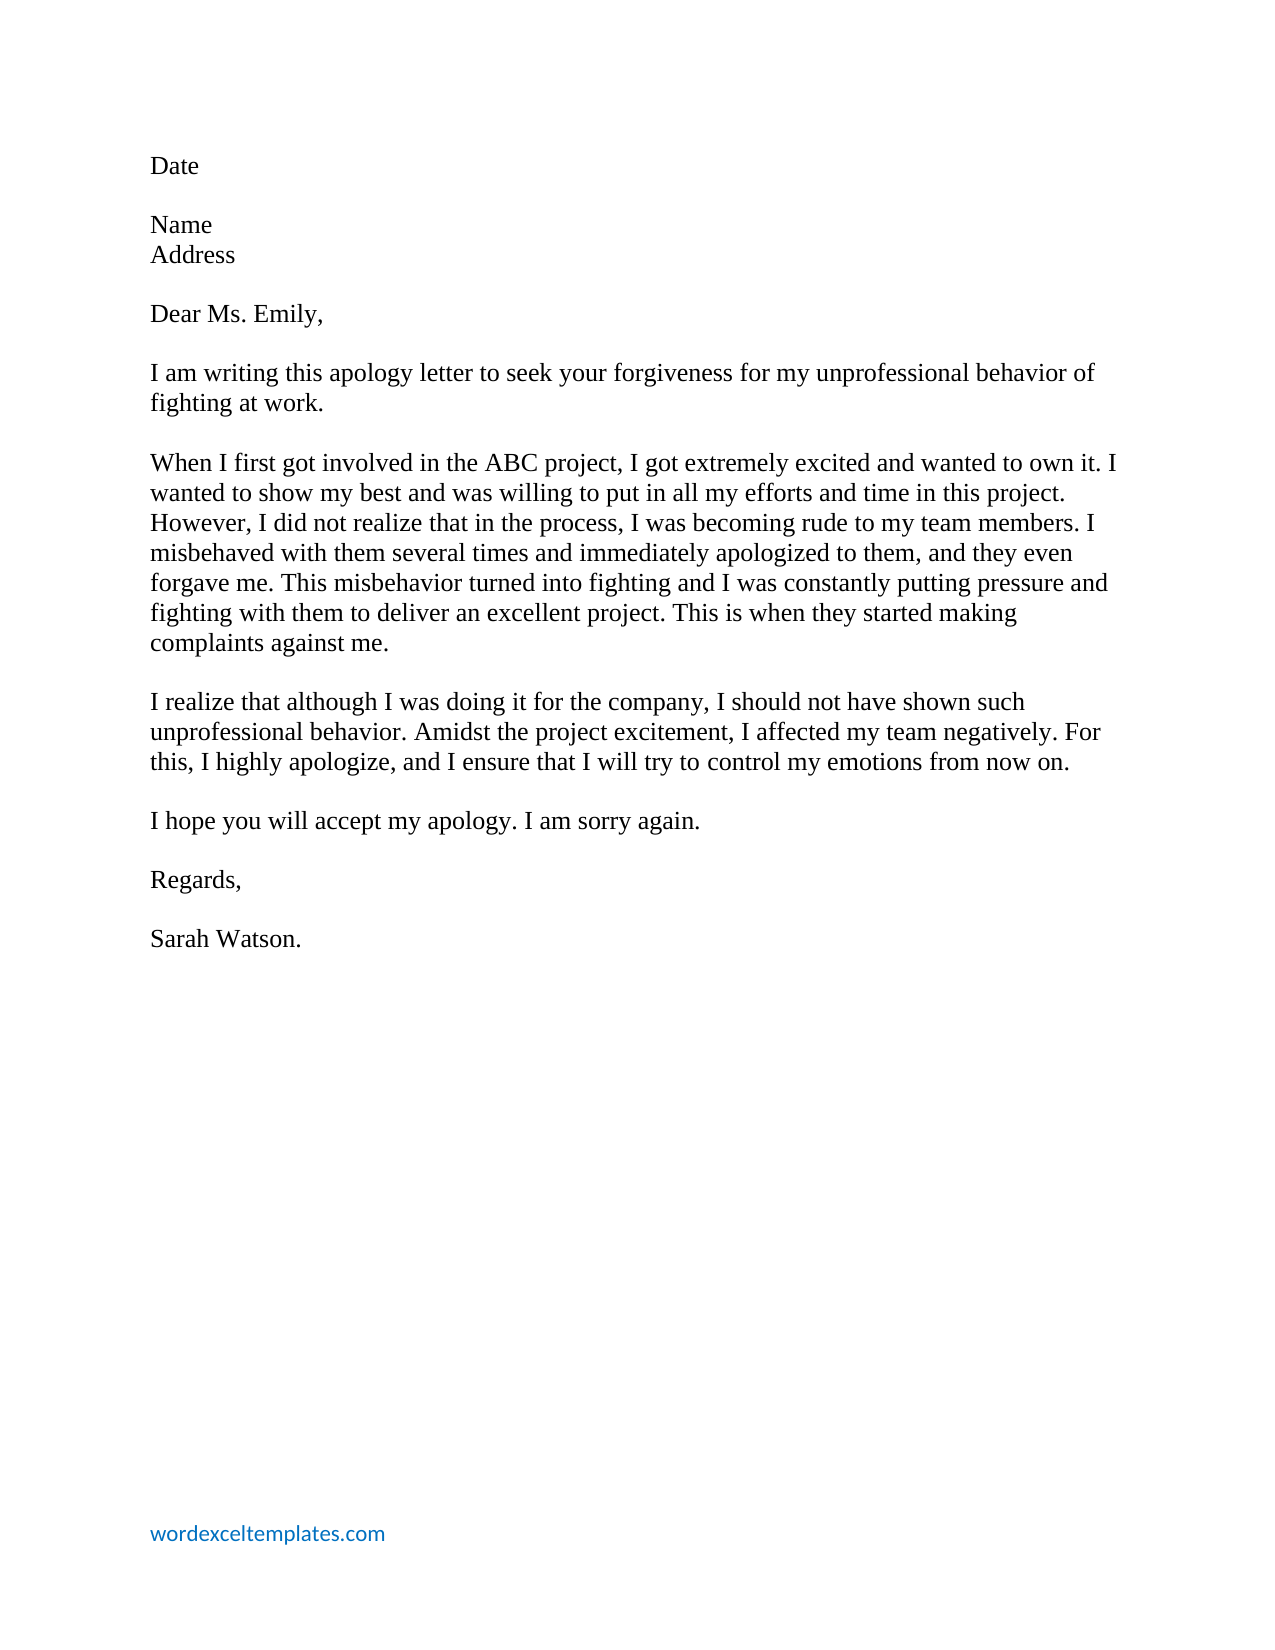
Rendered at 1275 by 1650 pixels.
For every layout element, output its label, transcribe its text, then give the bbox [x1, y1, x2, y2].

text Dear Ms. Emily, [150, 298, 1125, 328]
text Name Address [150, 209, 1125, 269]
text Date [150, 150, 1125, 180]
text When I first got involved in the ABC project, I got extremely excited and wanted to own it. I wanted to show my best and was willing to put in all my efforts and time in this project. However, I did not realize that in the process, I was becoming rude to my team members. I misbehaved with them several times and immediately apologized to them, and they even forgave me. This misbehavior turned into fighting and I was constantly putting pressure and fighting with them to deliver an excellent project. This is when they started making complaints against me. [150, 447, 1125, 657]
text I realize that although I was doing it for the company, I should not have shown such unprofessional behavior. Amidst the project excitement, I affected my team negatively. For this, I highly apologize, and I ensure that I will try to control my emotions from now on. [150, 686, 1125, 776]
text I am writing this apology letter to seek your forgiveness for my unprofessional behavior of fighting at work. [150, 357, 1125, 417]
text Sarah Watson. [150, 923, 1125, 953]
text Regards, [150, 864, 1125, 894]
text I hope you will accept my apology. I am sorry again. [150, 805, 1125, 835]
